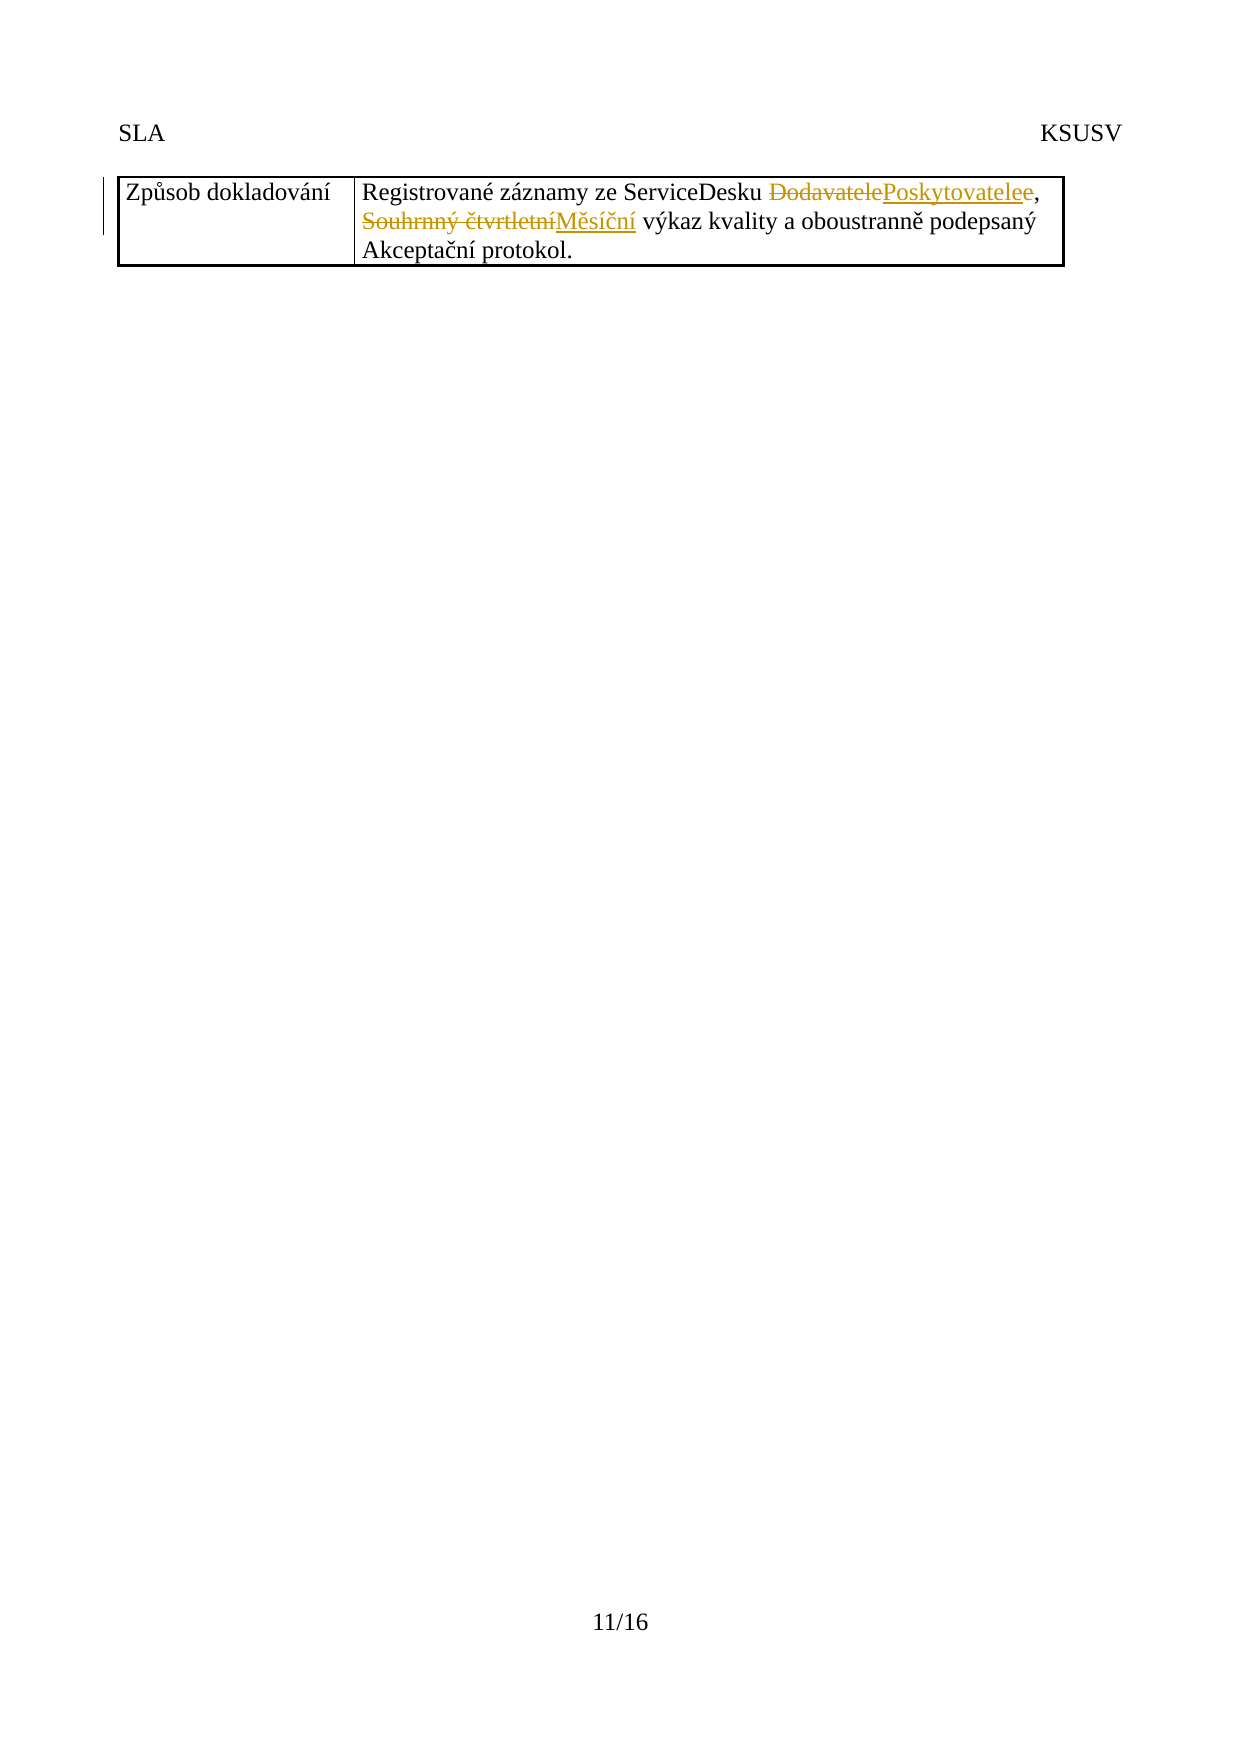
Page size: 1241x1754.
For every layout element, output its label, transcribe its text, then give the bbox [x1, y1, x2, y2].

table_cell Způsob dokladování [120, 178, 354, 264]
table_cell Registrované záznamy ze ServiceDesku , výkaz kvality a oboustranně podepsaný Akceptační protokol. [355, 178, 1062, 264]
